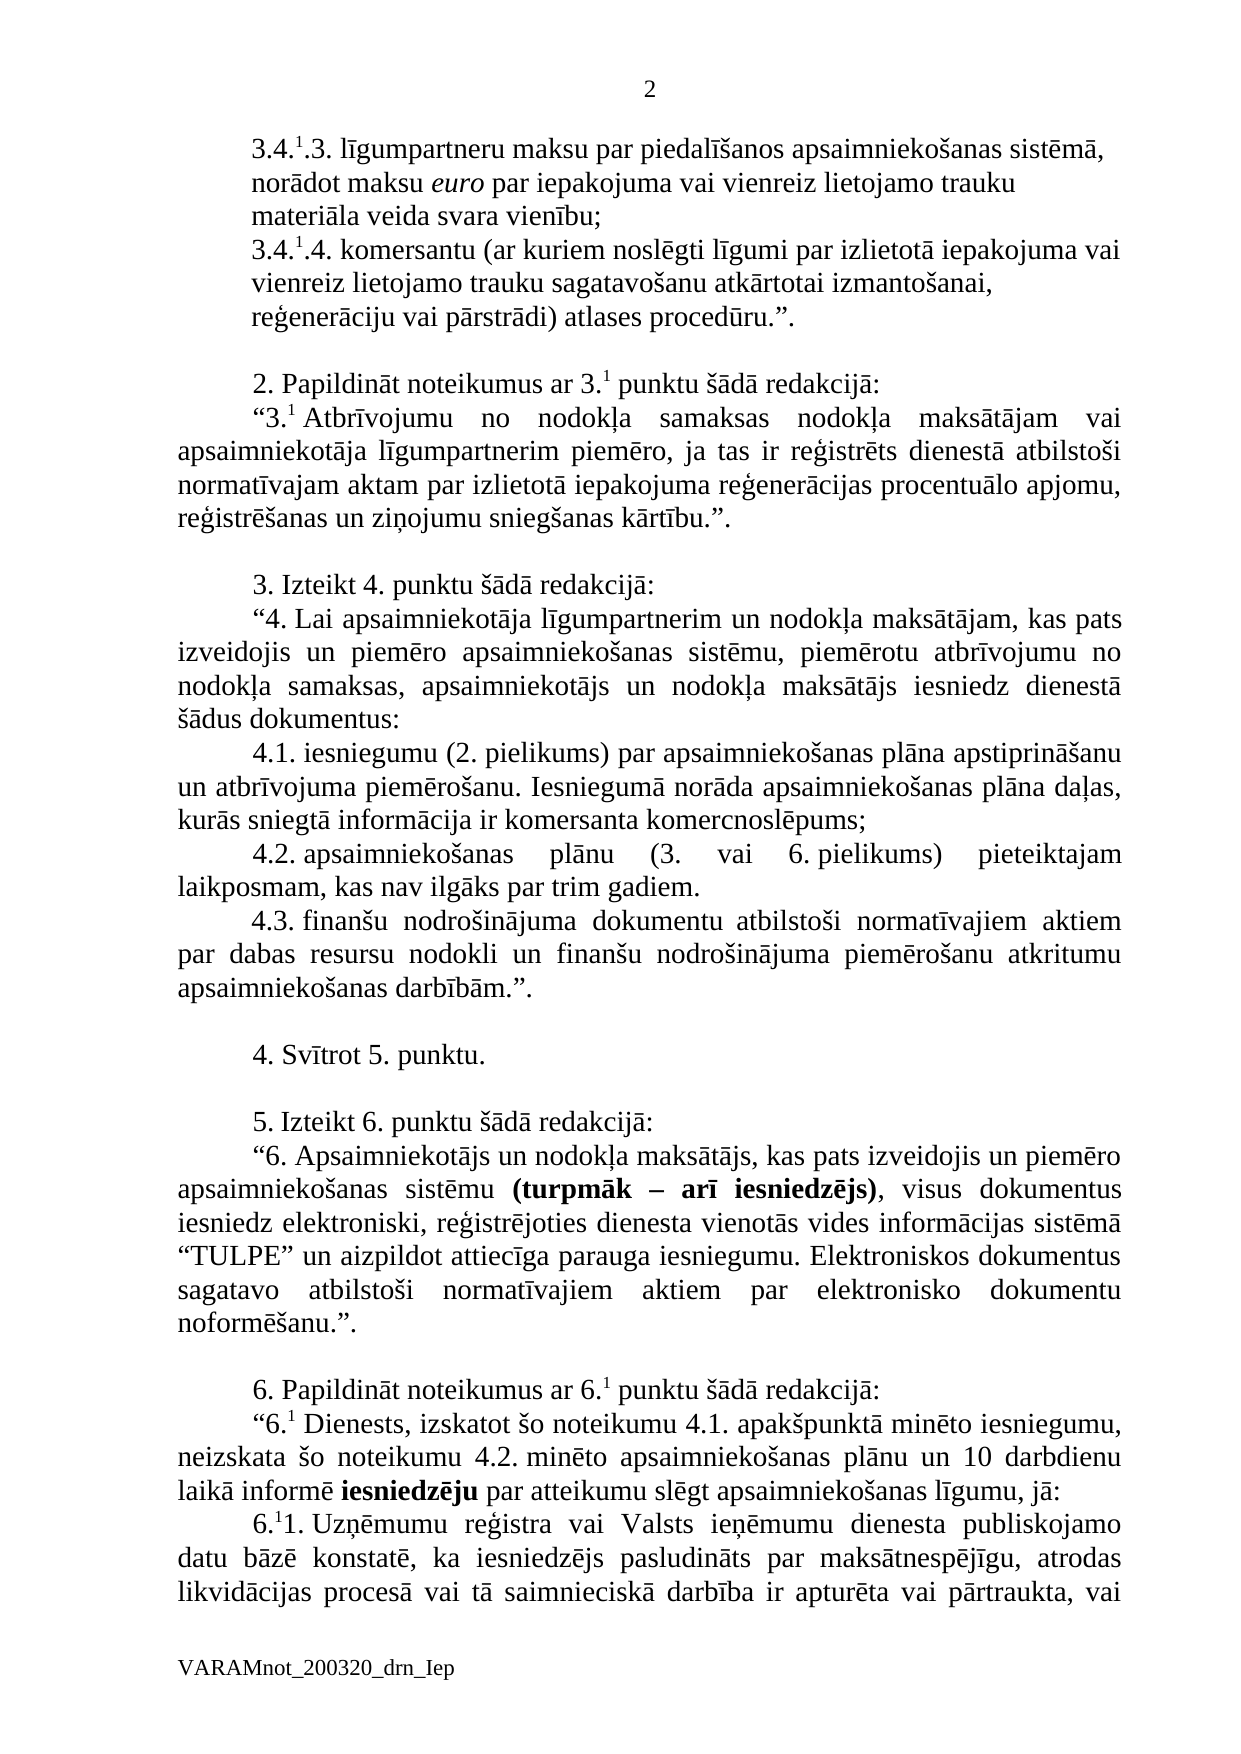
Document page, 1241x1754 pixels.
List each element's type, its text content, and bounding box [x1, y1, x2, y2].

text “3.1 Atbrīvojumu no nodokļa samaksas nodokļa maksātājam vai apsaimniekotāja līgumpartnerim piemēro, ja tas ir reģistrēts dienestā atbilstoši normatīvajam aktam par izlietotā iepakojuma reģenerācijas procentuālo apjomu, reģistrēšanas un ziņojumu sniegšanas kārtību.”. [177, 400, 1122, 534]
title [177, 1507, 1122, 1607]
text “6. Apsaimniekotājs un nodokļa maksātājs, kas pats izveidojis un piemēro apsaimniekošanas sistēmu (turpmāk – arī iesniedzējs), visus dokumentus iesniedz elektroniski, reģistrējoties dienesta vienotās vides informācijas sistēmā “TULPE” un aizpildot attiecīga parauga iesniegumu. Elektroniskos dokumentus sagatavo atbilstoši normatīvajiem aktiem par elektronisko dokumentu noformēšanu.”. [177, 1138, 1122, 1339]
text 5. Izteikt 6. punktu šādā redakcijā: [177, 1104, 1122, 1138]
text 6. Papildināt noteikumus ar 6.1 punktu šādā redakcijā: [177, 1372, 1122, 1406]
text “6.1 Dienests, izskatot šo noteikumu 4.1. apakšpunktā minēto iesniegumu, neizskata šo noteikumu 4.2. minēto apsaimniekošanas plānu un 10 darbdienu laikā informē iesniedzēju par atteikumu slēgt apsaimniekošanas līgumu, jā: [177, 1406, 1122, 1507]
text 4.3. finanšu nodrošinājuma dokumentu atbilstoši normatīvajiem aktiem par dabas resursu nodokli un finanšu nodrošinājuma piemērošanu atkritumu apsaimniekošanas darbībām.”. [177, 903, 1122, 1003]
text 2. Papildināt noteikumus ar 3.1 punktu šādā redakcijā: [177, 366, 1122, 400]
text “4. Lai apsaimniekotāja līgumpartnerim un nodokļa maksātājam, kas pats izveidojis un piemēro apsaimniekošanas sistēmu, piemērotu atbrīvojumu no nodokļa samaksas, apsaimniekotājs un nodokļa maksātājs iesniedz dienestā šādus dokumentus: [177, 601, 1122, 735]
text 4.2. apsaimniekošanas plānu (3. vai 6. pielikums) pieteiktajam laikposmam, kas nav ilgāks par trim gadiem. [177, 836, 1122, 903]
text 3.4.1.3. līgumpartneru maksu par piedalīšanos apsaimniekošanas sistēmā, norādot maksu euro par iepakojuma vai vienreiz lietojamo trauku materiāla veida svara vienību; [251, 131, 1122, 232]
text 3. Izteikt 4. punktu šādā redakcijā: [177, 567, 1122, 601]
text 3.4.1.4. komersantu (ar kuriem noslēgti līgumi par izlietotā iepakojuma vai vienreiz lietojamo trauku sagatavošanu atkārtotai izmantošanai, reģenerāciju vai pārstrādi) atlases procedūru.”. [251, 232, 1122, 333]
text 4. Svītrot 5. punktu. [177, 1037, 1122, 1071]
text 4.1. iesniegumu (2. pielikums) par apsaimniekošanas plāna apstiprināšanu un atbrīvojuma piemērošanu. Iesniegumā norāda apsaimniekošanas plāna daļas, kurās sniegtā informācija ir komersanta komercnoslēpums; [177, 735, 1122, 836]
